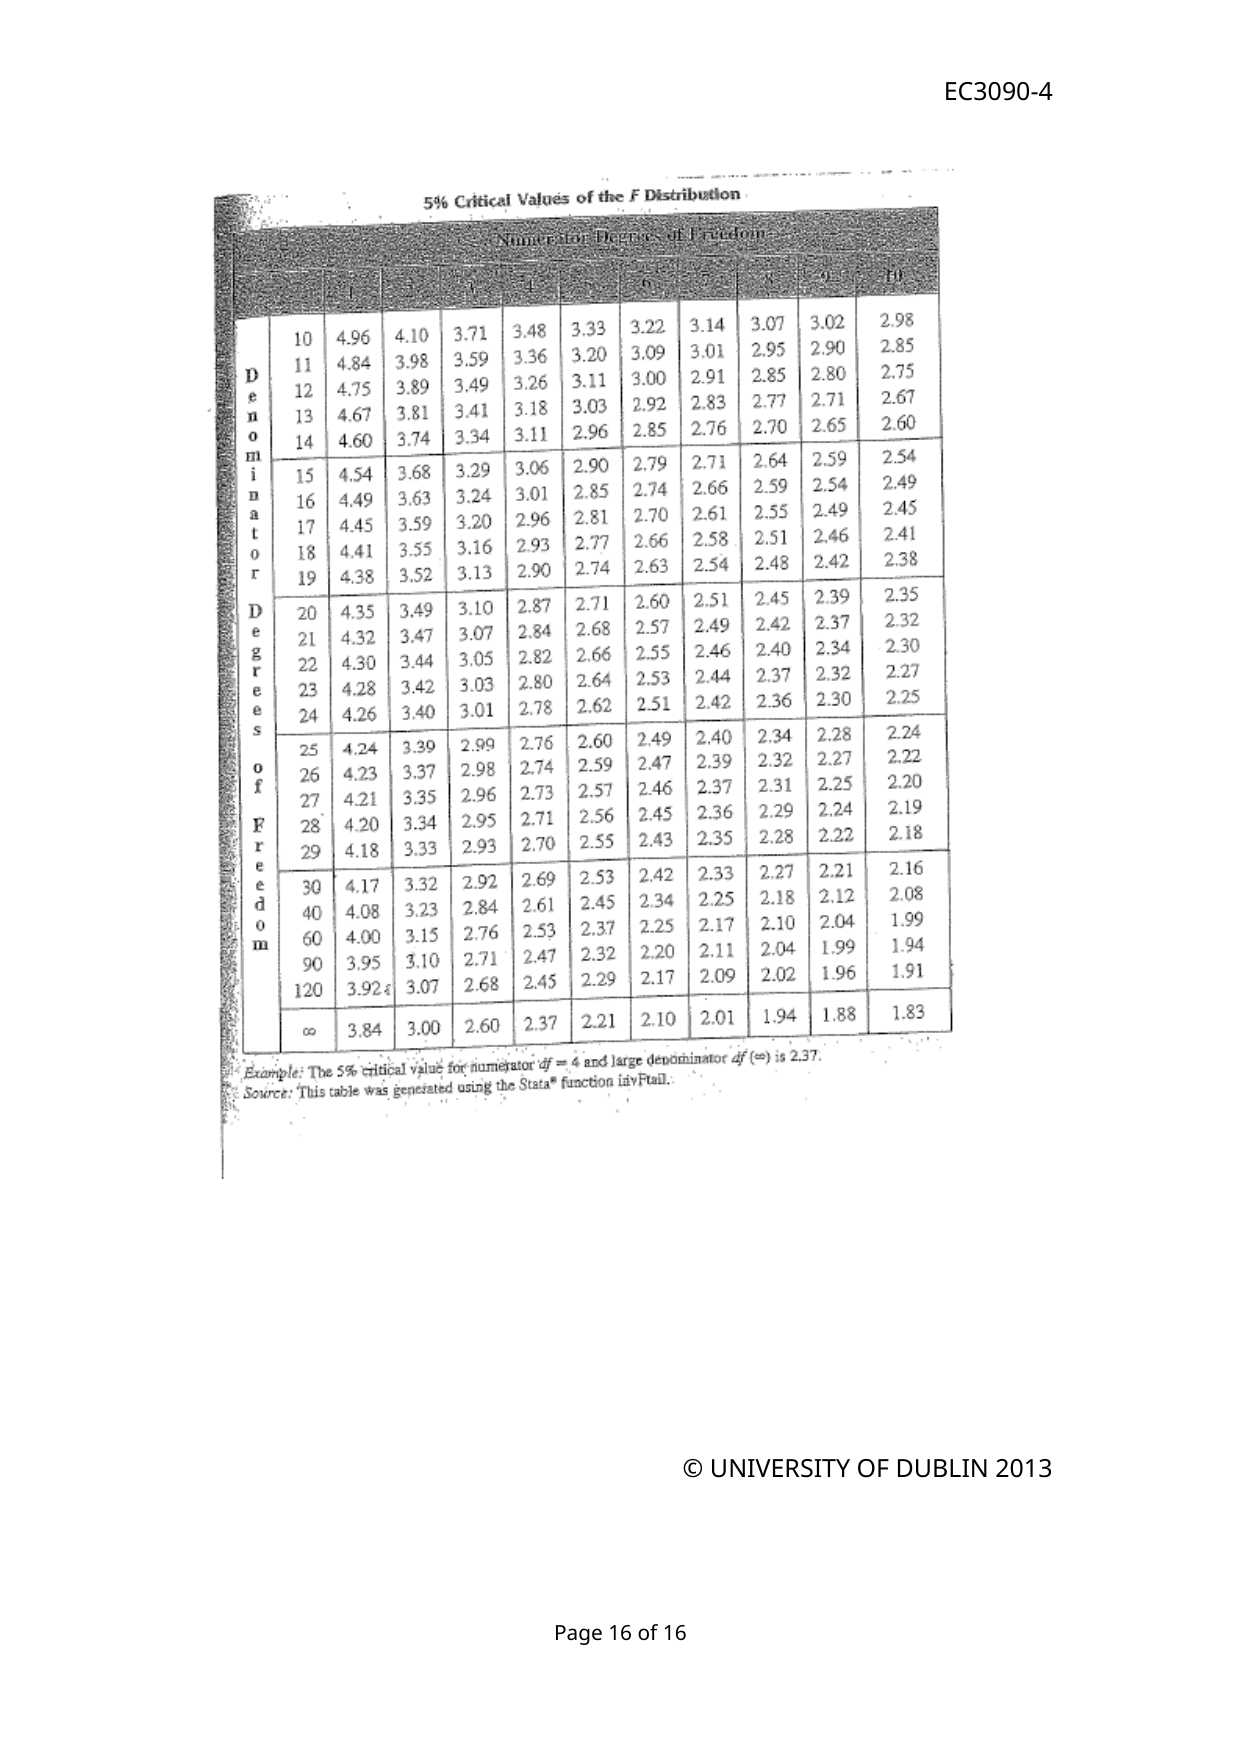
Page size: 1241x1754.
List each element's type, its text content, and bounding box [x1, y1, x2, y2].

text © UNIVERSITY OF DUBLIN 2013 [187, 1451, 1053, 1485]
